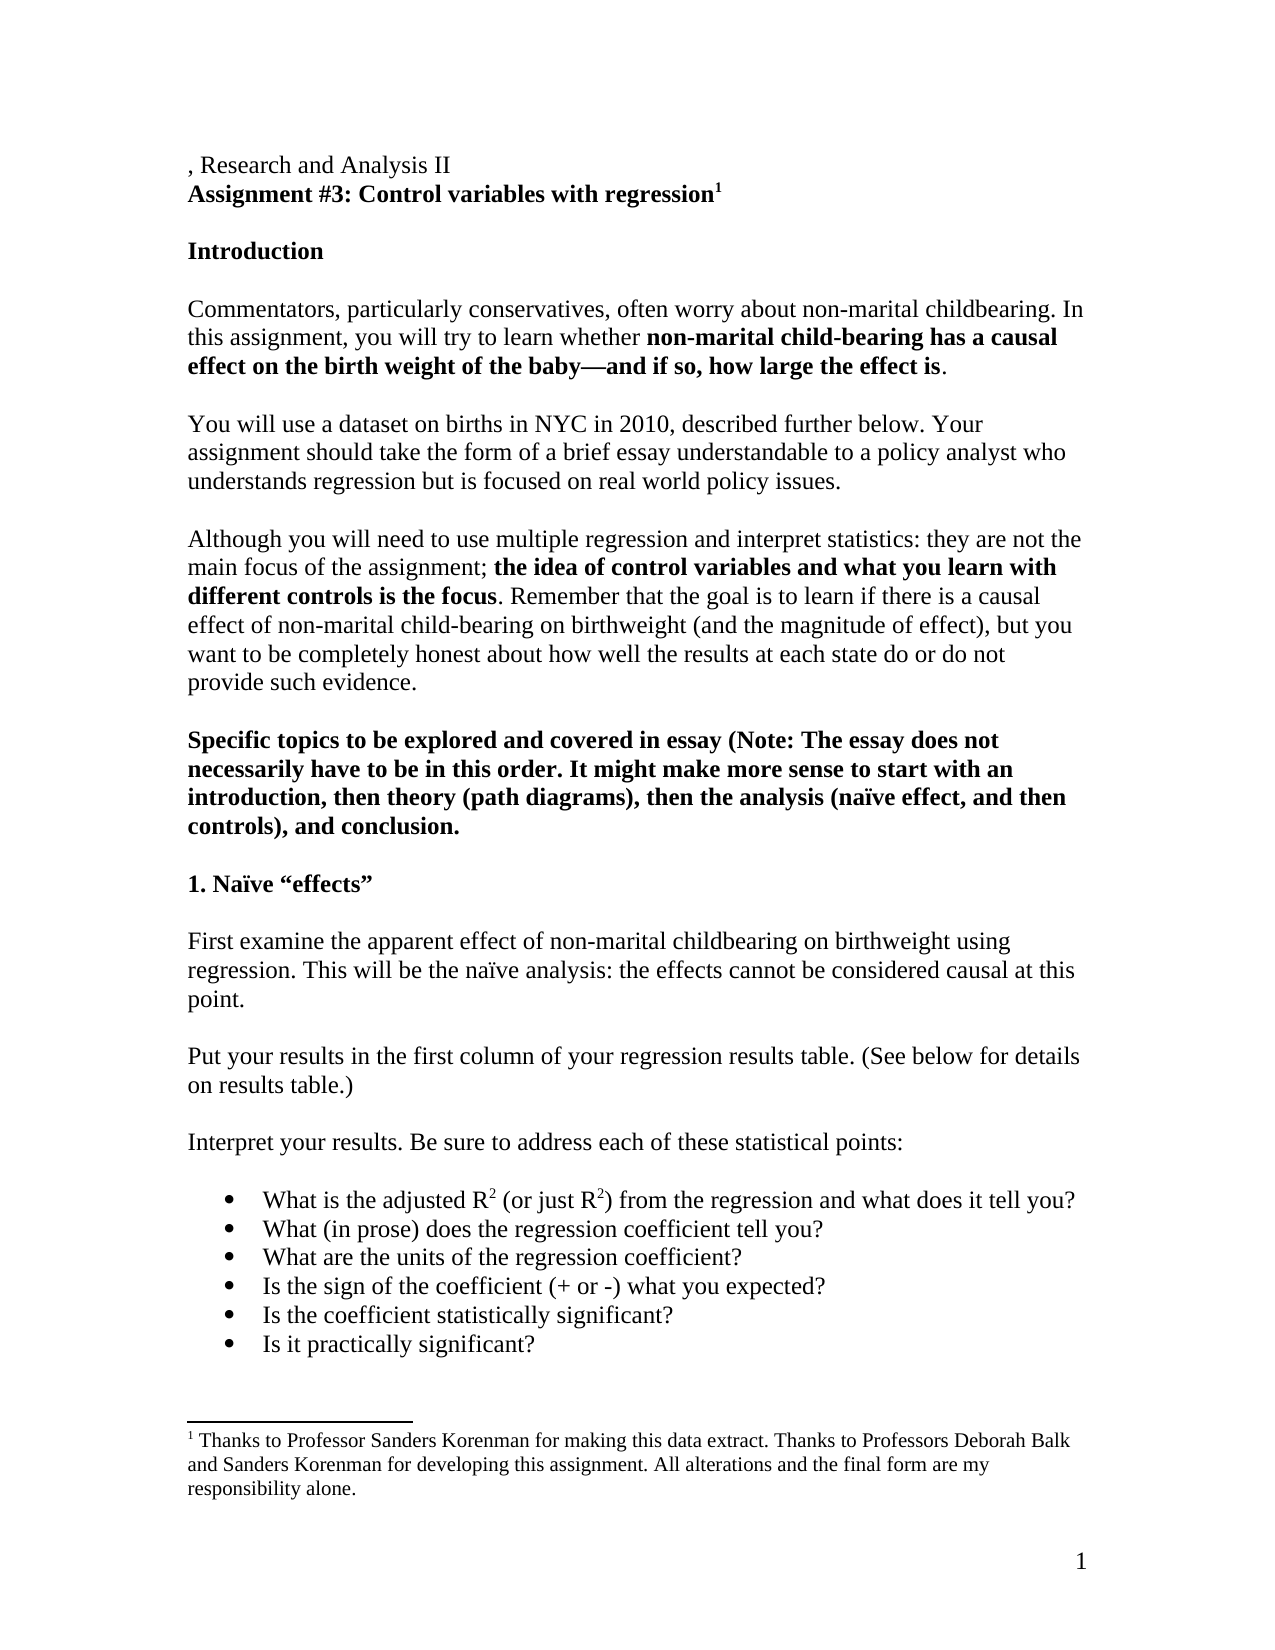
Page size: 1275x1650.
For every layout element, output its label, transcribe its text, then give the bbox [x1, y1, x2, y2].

text Put your results in the first column of your regression results table. (See below for details on results table.) [187, 1041, 1087, 1099]
list Is the coefficient statistically significant? [225, 1300, 1087, 1329]
text Commentators, particularly conservatives, often worry about non-marital childbearing. In this assignment, you will try to learn whether non-marital child-bearing has a causal effect on the birth weight of the baby—and if so, how large the effect is. [187, 294, 1087, 380]
text You will use a dataset on births in NYC in 2010, described further below. Your assignment should take the form of a brief essay understandable to a policy analyst who understands regression but is focused on real world policy issues. [187, 409, 1087, 495]
text Although you will need to use multiple regression and interpret statistics: they are not the main focus of the assignment; the idea of control variables and what you learn with different controls is the focus. Remember that the goal is to learn if there is a causal effect of non-marital child-bearing on birthweight (and the magnitude of effect), but you want to be completely honest about how well the results at each state do or do not provide such evidence. [187, 524, 1087, 696]
list Is the sign of the coefficient (+ or -) what you expected? [225, 1271, 1087, 1300]
list What are the units of the regression coefficient? [225, 1242, 1087, 1271]
text Interpret your results. Be sure to address each of these statistical points: [187, 1127, 1087, 1185]
list What is the adjusted R2 (or just R2) from the regression and what does it tell you? [225, 1185, 1087, 1214]
list Is it practically significant? [225, 1329, 1087, 1357]
text Introduction [187, 236, 1087, 265]
text 1. Naïve “effects” [187, 869, 1087, 897]
text Assignment #3: Control variables with regression [187, 179, 1087, 207]
text First examine the apparent effect of non-marital childbearing on birthweight using regression. This will be the naïve analysis: the effects cannot be considered causal at this point. [187, 926, 1087, 1012]
text Specific topics to be explored and covered in essay (Note: The essay does not necessarily have to be in this order. It might make more sense to start with an introduction, then theory (path diagrams), then the analysis (naïve effect, and then controls), and conclusion. [187, 725, 1087, 840]
text , Research and Analysis II [187, 150, 1087, 179]
list What (in prose) does the regression coefficient tell you? [225, 1214, 1087, 1242]
